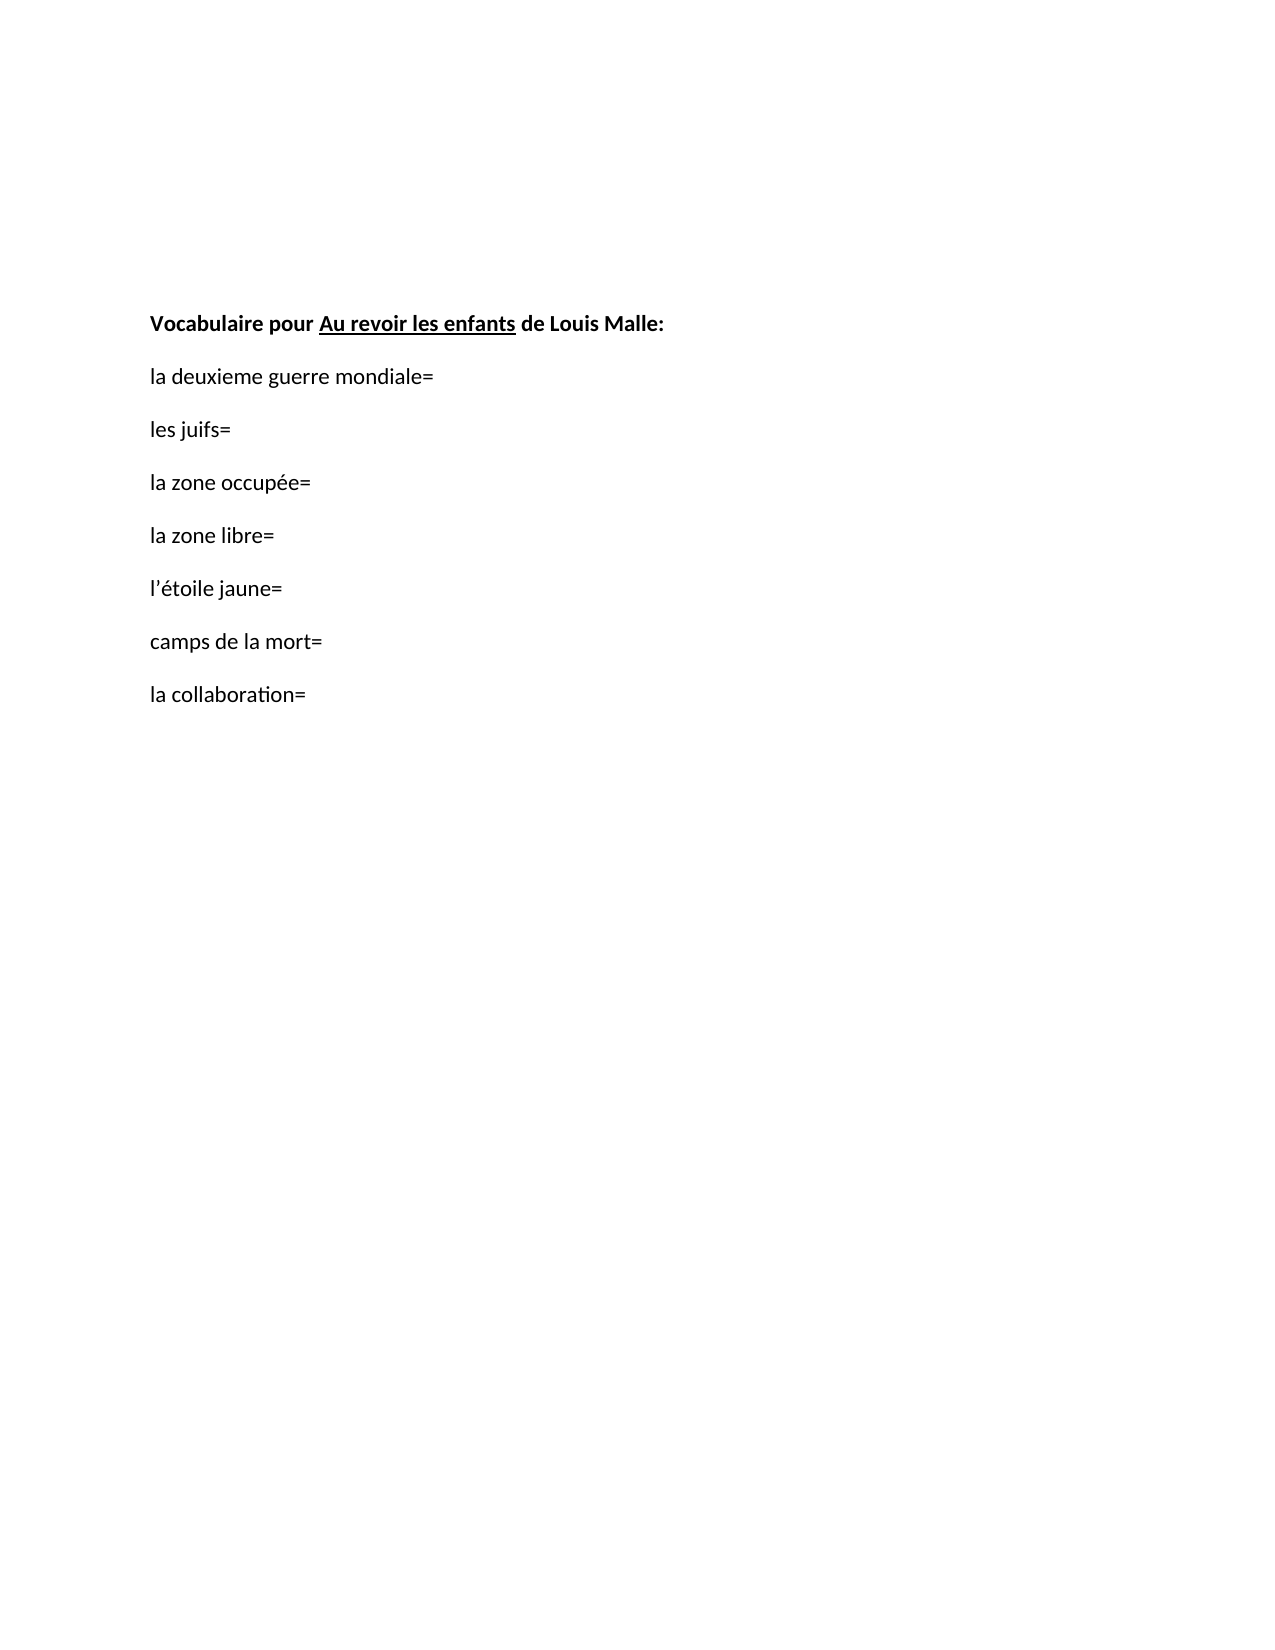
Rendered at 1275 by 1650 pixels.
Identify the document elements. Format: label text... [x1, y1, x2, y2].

text la zone libre= [150, 521, 1125, 549]
text la deuxieme guerre mondiale= [150, 362, 1125, 390]
text la zone occupée= [150, 468, 1125, 496]
text camps de la mort= [150, 627, 1125, 655]
text l’étoile jaune= [150, 574, 1125, 602]
text la collaboration= [150, 680, 1125, 708]
text les juifs= [150, 415, 1125, 443]
text Vocabulaire pour Au revoir les enfants de Louis Malle: [150, 309, 1125, 337]
